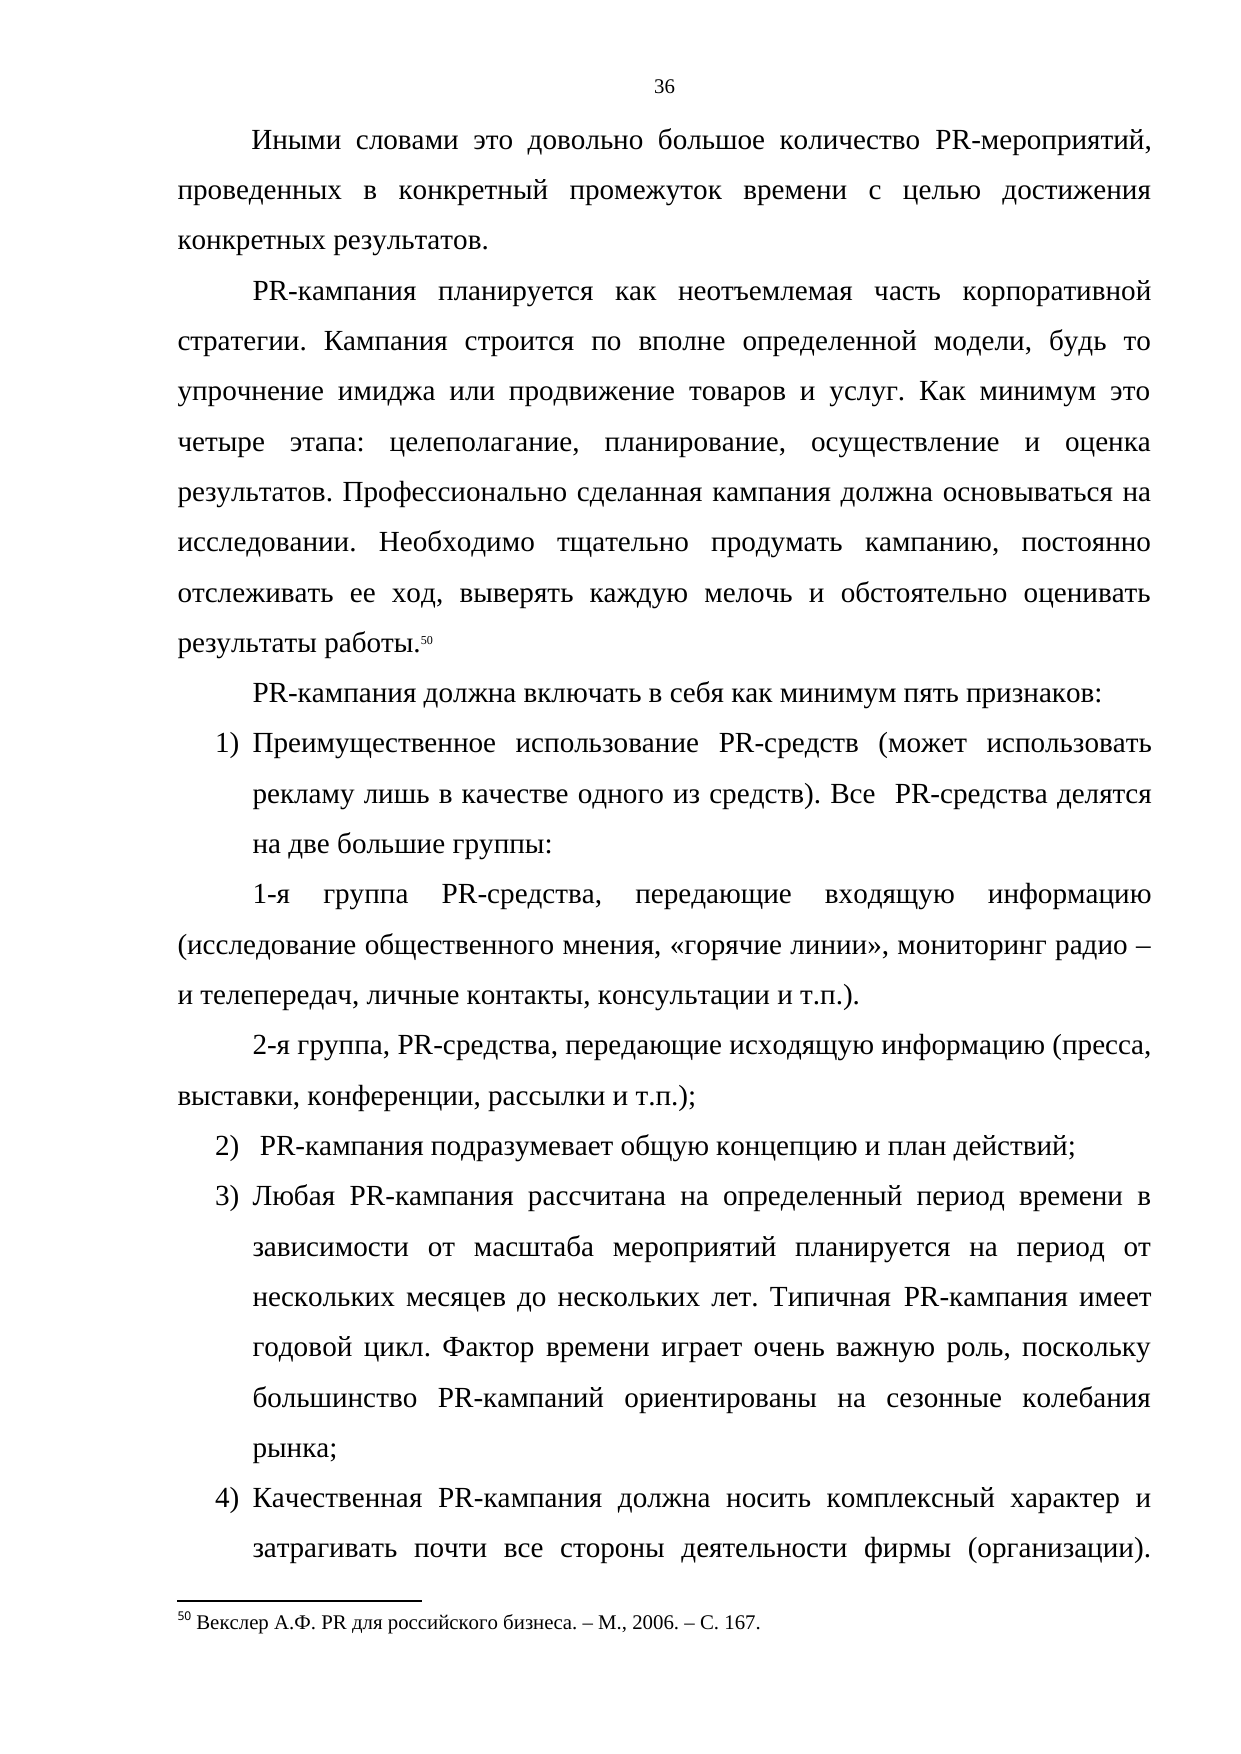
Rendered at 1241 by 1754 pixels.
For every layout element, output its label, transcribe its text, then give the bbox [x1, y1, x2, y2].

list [215, 1480, 1152, 1564]
text PR-кампания должна включать в себя как минимум пять признаков: [177, 675, 1152, 709]
list PR-кампания подразумевает общую концепцию и план действий; [215, 1128, 1152, 1162]
list Любая PR-кампания рассчитана на определенный период времени в зависимости от масштаба мероприятий планируется на период от нескольких месяцев до нескольких лет. Типичная PR-кампания имеет годовой цикл. Фактор времени играет очень важную роль, поскольку большинство PR-кампаний ориентированы на сезонные колебания рынка; [215, 1178, 1152, 1463]
text 2-я группа, PR-средства, передающие исходящую информацию (пресса, выставки, конференции, рассылки и т.п.); [177, 1027, 1152, 1111]
text 1-я группа PR-средства, передающие входящую информацию (исследование общественного мнения, «горячие линии», мониторинг радио – и телепередач, личные контакты, консультации и т.п.). [177, 877, 1152, 1011]
list Преимущественное использование PR-средств (может использовать рекламу лишь в качестве одного из средств). Все PR-средства делятся на две большие группы: [215, 726, 1152, 860]
text PR-кампания планируется как неотъемлемая часть корпоративной стратегии. Кампания строится по вполне определенной модели, будь то упрочнение имиджа или продвижение товаров и услуг. Как минимум это четыре этапа: целеполагание, планирование, осуществление и оценка результатов. Профессионально сделанная кампания должна основываться на исследовании. Необходимо тщательно продумать кампанию, постоянно отслеживать ее ход, выверять каждую мелочь и обстоятельно оценивать результаты работы. [177, 273, 1152, 658]
text Иными словами это довольно большое количество PR-мероприятий, проведенных в конкретный промежуток времени с целью достижения конкретных результатов. [177, 122, 1152, 256]
